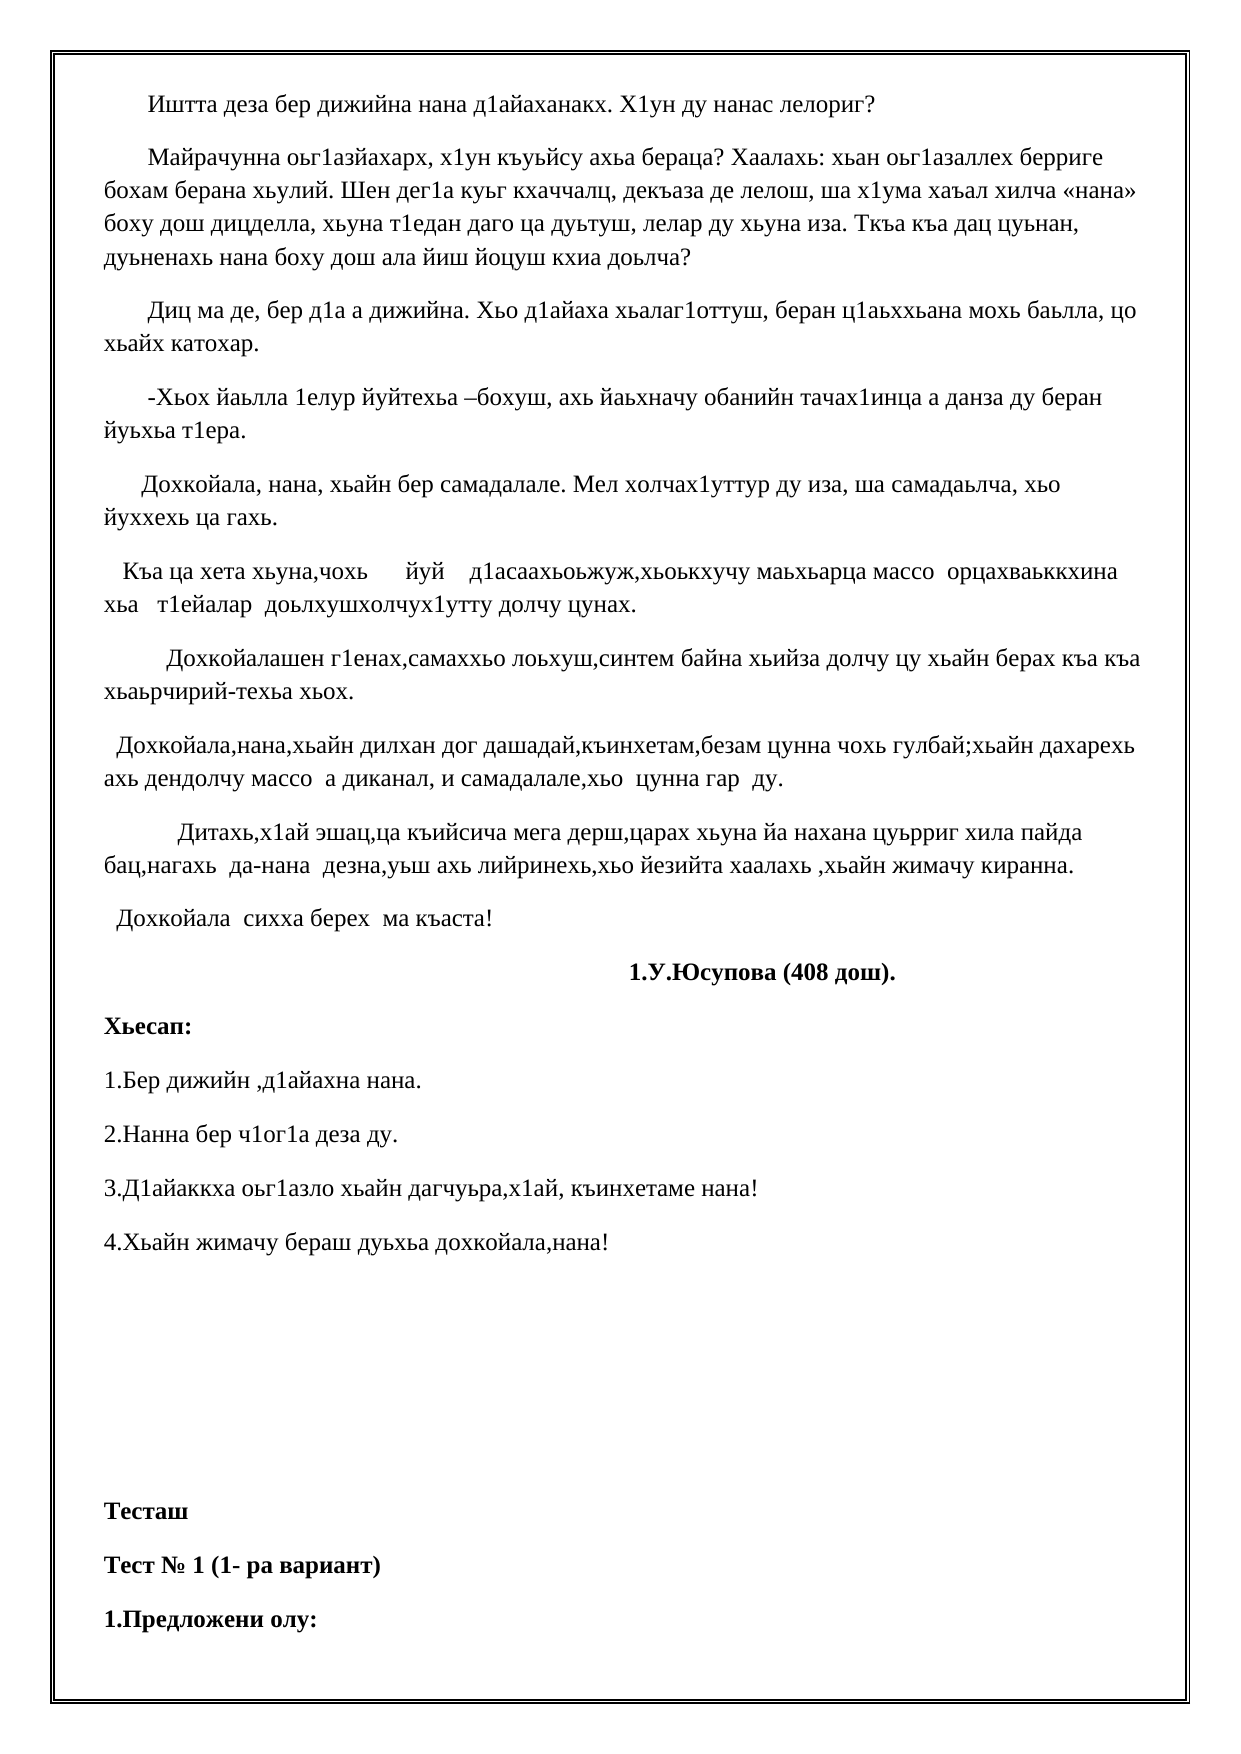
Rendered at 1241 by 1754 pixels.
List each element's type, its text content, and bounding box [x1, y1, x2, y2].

text Дохкойала,нана,хьайн дилхан дог дашадай,къинхетам,безам цунна чохь гулбай;хьайн дахарехь ахь дендолчу массо а диканал, и самадалале,хьо цунна гар ду. [103, 730, 1152, 792]
text Диц ма де, бер д1а а дижийна. Хьо д1айаха хьалаг1оттуш, беран ц1аьххьана мохь баьлла, цо хьайх катохар. [103, 295, 1152, 357]
text 1.Бер дижийн ,д1айахна нана. [103, 1065, 1152, 1094]
text 3.Д1айаккха оьг1азло хьайн дагчуьра,х1ай, къинхетаме нана! [103, 1173, 1152, 1202]
text Дохкойала, нана, хьайн бер самадалале. Мел холчах1уттур ду иза, ша самадаьлча, хьо йуххехь ца гахь. [103, 469, 1152, 531]
text Дитахь,х1ай эшац,ца къийсича мега дерш,царах хьуна йа нахана цуьрриг хила пайда бац,нагахь да-нана дезна,уьш ахь лийринехь,хьо йезийта хаалахь ,хьайн жимачу киранна. [103, 817, 1152, 878]
text Хьесап: [103, 1011, 1152, 1040]
text Тест № 1 (1- ра вариант) [103, 1550, 1152, 1578]
text Дохкойала сихха берех ма къаста! [103, 903, 1152, 932]
text Тесташ [103, 1496, 1152, 1525]
text Майрачунна оьг1азйахарх, х1ун къуьйсу ахьа бераца? Хаалахь: хьан оьг1азаллех берриге бохам берана хьулий. Шен дег1а куьг кхаччалц, декъаза де лелош, ша х1ума хаъал хилча «нана» боху дош дицделла, хьуна т1едан даго ца дуьтуш, лелар ду хьуна иза. Ткъа къа дац цуьнан, дуьненахь нана боху дош ала йиш йоцуш кхиа доьлча? [103, 142, 1152, 270]
text -Хьох йаьлла 1елур йуйтехьа –бохуш, ахь йаьхначу обанийн тачах1инца а данза ду беран йуьхьа т1ера. [103, 382, 1152, 444]
text Иштта деза бер дижийна нана д1айаханакх. Х1ун ду нанас лелориг? [103, 89, 1152, 117]
text 4.Хьайн жимачу бераш дуьхьа дохкойала,нана! [103, 1227, 1152, 1255]
text Дохкойалашен г1енах,самаххьо лоьхуш,синтем байна хьийза долчу цу хьайн берах къа къа хьаьрчирий-техьа хьох. [103, 643, 1152, 705]
text 2.Нанна бер ч1ог1а деза ду. [103, 1119, 1152, 1148]
text Къа ца хета хьуна,чохь йуй д1асаахьоьжуж,хьоькхучу маьхьарца массо орцахваьккхина хьа т1ейалар доьлхушхолчух1утту долчу цунах. [103, 556, 1152, 618]
text 1.У.Юсупова (408 дош). [103, 957, 1152, 986]
text 1.Предложени олу: [103, 1604, 1152, 1632]
